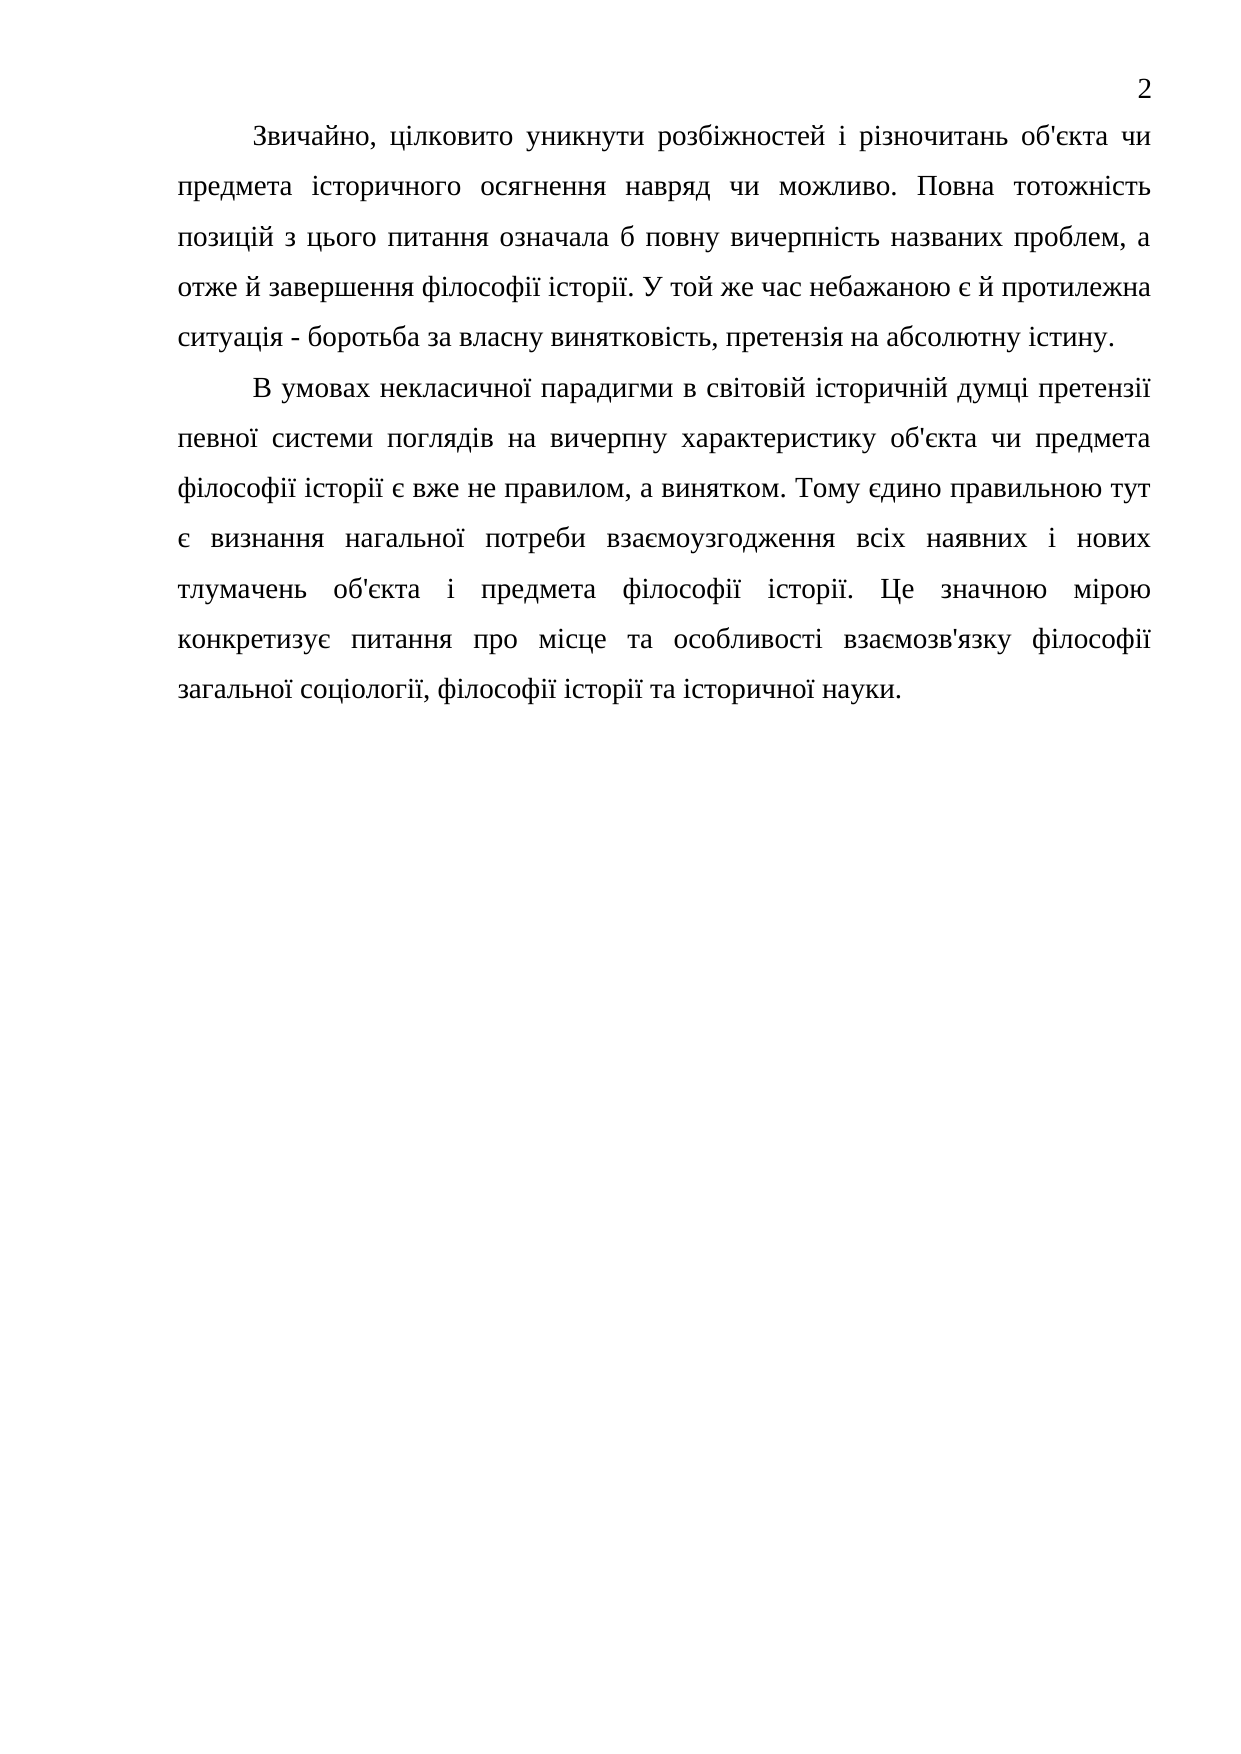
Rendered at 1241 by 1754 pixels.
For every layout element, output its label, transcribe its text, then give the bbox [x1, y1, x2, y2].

text В умовах некласичної парадигми в світовій історичній думці претензії певної системи поглядів на вичерпну характеристику об'єкта чи предмета філософії історії є вже не правилом, а винятком. Тому єдино правильною тут є визнання нагальної потреби взаємоузгодження всіх наявних і нових тлумачень об'єкта і предмета філософії історії. Це значною мірою конкретизує питання про місце та особливості взаємозв'язку філософії загальної соціології, філософії історії та історичної науки. [177, 370, 1152, 705]
text Звичайно, цілковито уникнути розбіжностей і різночитань об'єкта чи предмета історичного осягнення навряд чи можливо. Повна тотожність позицій з цього питання означала б повну вичерпність названих проблем, а отже й завершення філософії історії. У той же час небажаною є й протилежна ситуація - боротьба за власну винятковість, претензія на абсолютну істину. [177, 118, 1152, 353]
